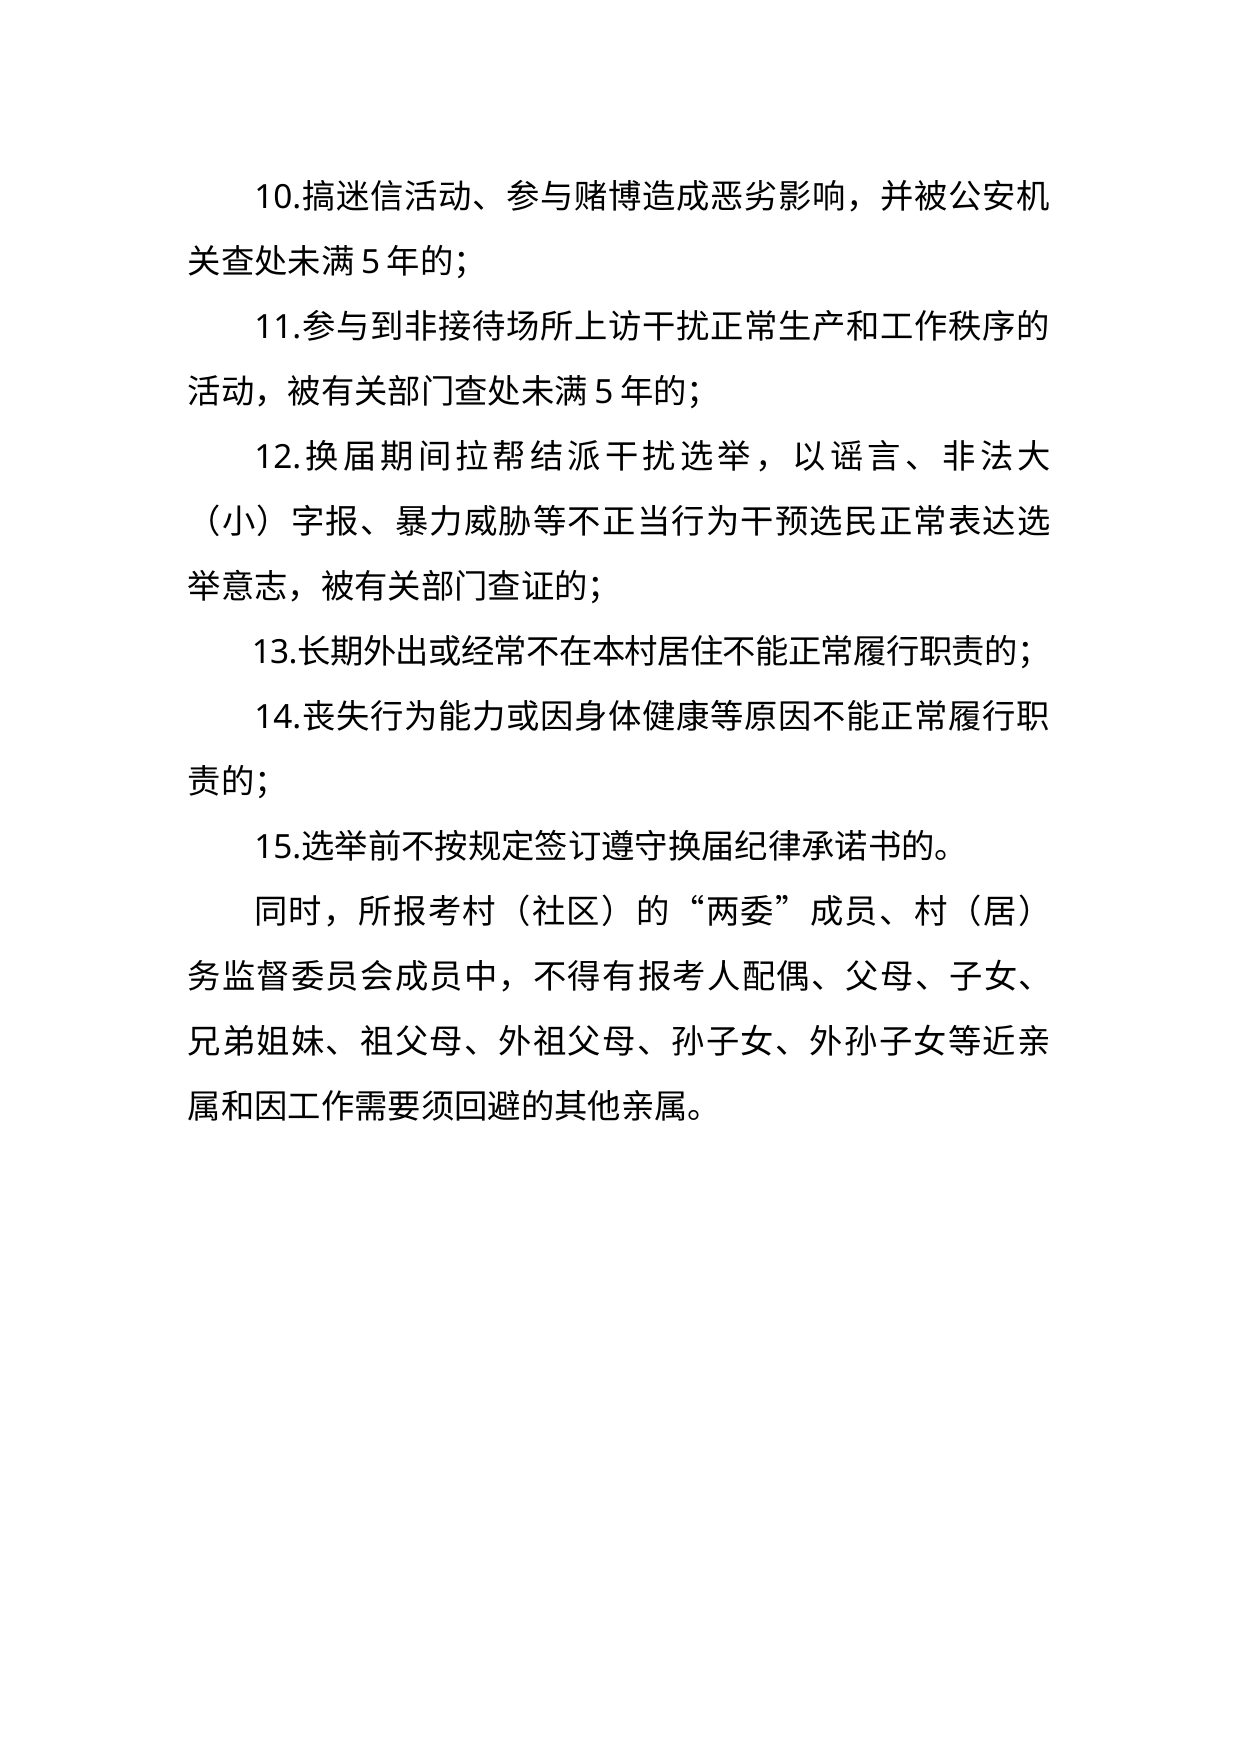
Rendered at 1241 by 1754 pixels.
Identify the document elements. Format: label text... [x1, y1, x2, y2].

text 10.搞迷信活动、参与赌博造成恶劣影响，并被公安机关查处未满5年的； [187, 162, 1053, 292]
text 12.换届期间拉帮结派干扰选举，以谣言、非法大（小）字报、暴力威胁等不正当行为干预选民正常表达选举意志，被有关部门查证的； [187, 422, 1053, 617]
text 13.长期外出或经常不在本村居住不能正常履行职责的； [187, 617, 1053, 682]
text 同时，所报考村（社区）的“两委”成员、村（居）务监督委员会成员中，不得有报考人配偶、父母、子女、兄弟姐妹、祖父母、外祖父母、孙子女、外孙子女等近亲属和因工作需要须回避的其他亲属。 [187, 877, 1053, 1137]
text 11.参与到非接待场所上访干扰正常生产和工作秩序的活动，被有关部门查处未满5年的； [187, 292, 1053, 422]
text 15.选举前不按规定签订遵守换届纪律承诺书的。 [187, 812, 1053, 877]
text 14.丧失行为能力或因身体健康等原因不能正常履行职责的； [187, 682, 1053, 812]
